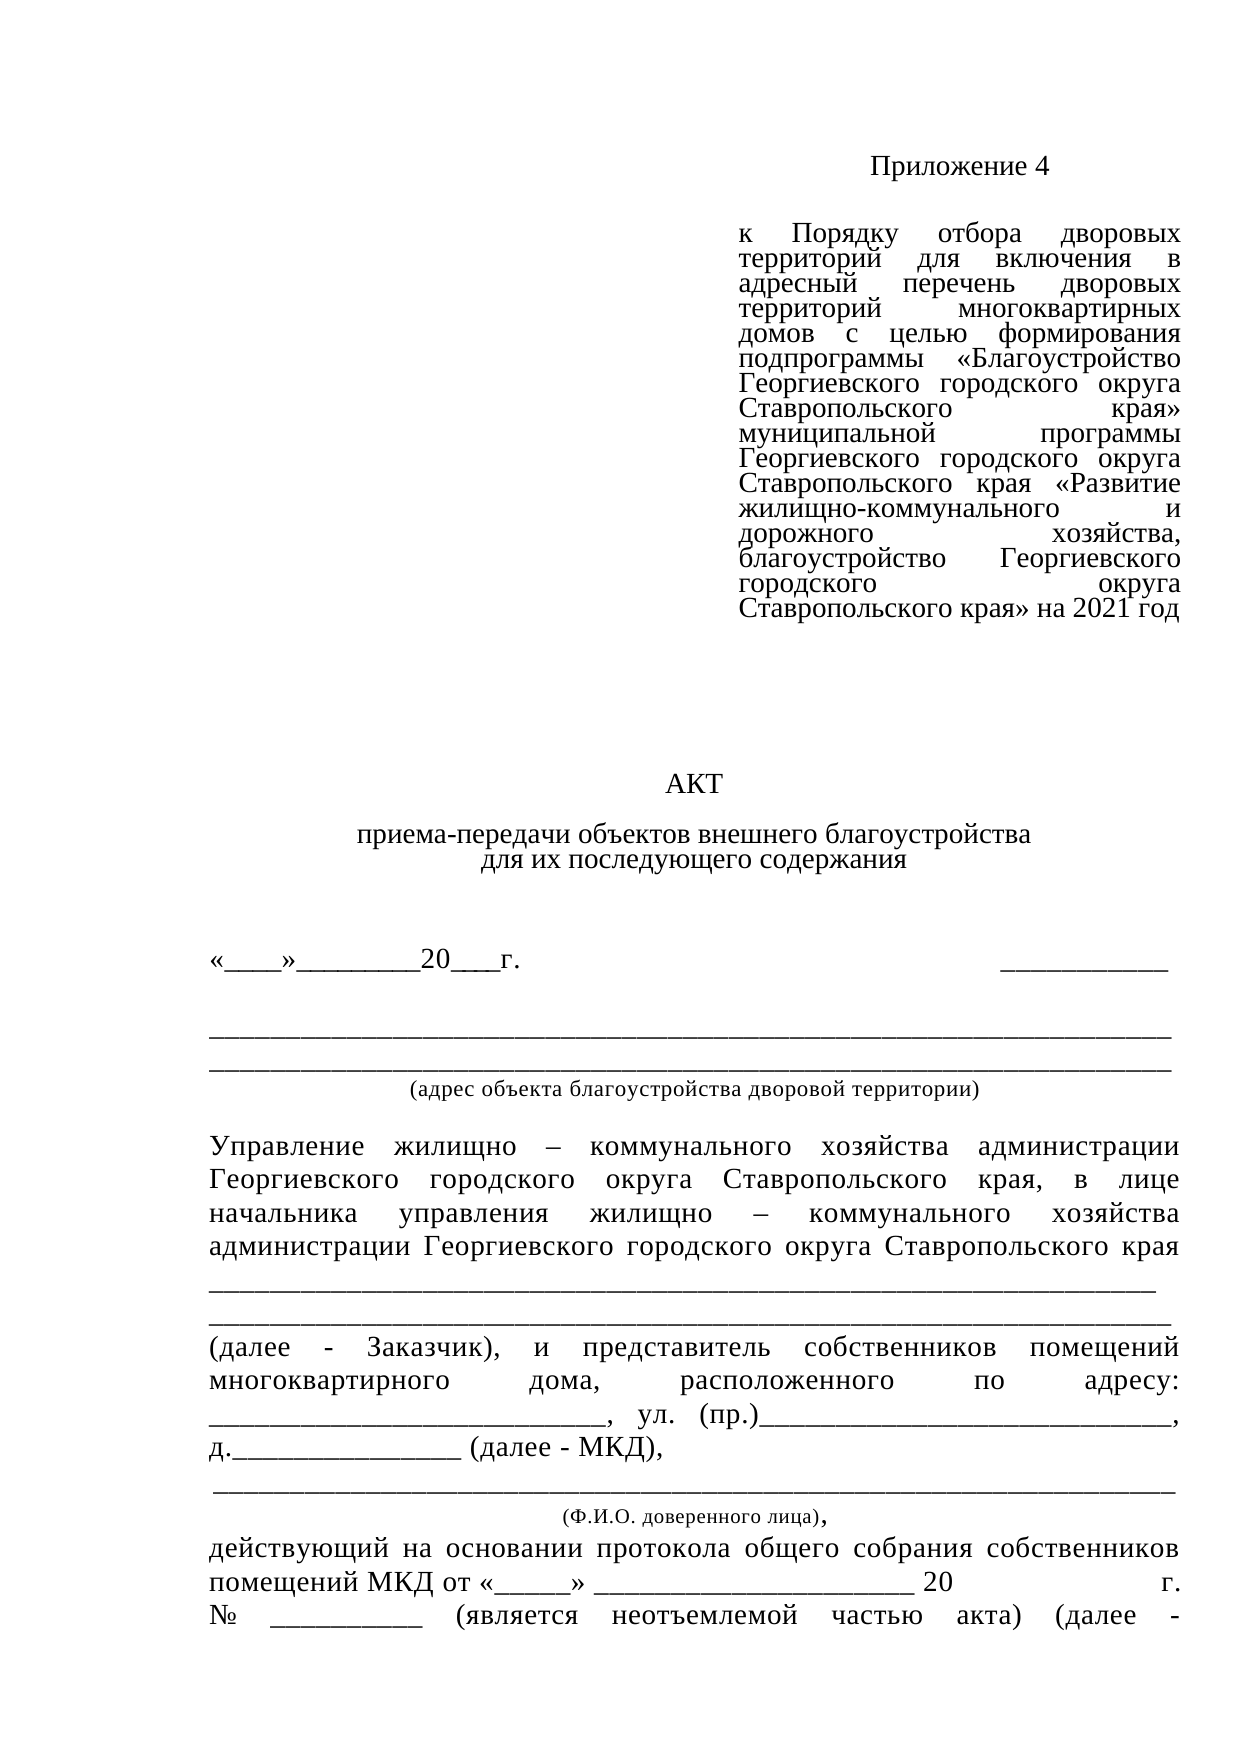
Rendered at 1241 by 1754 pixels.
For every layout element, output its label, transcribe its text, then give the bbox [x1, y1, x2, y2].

text ______________________________________________________________________________________________________________________________ [209, 1008, 1181, 1075]
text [209, 1530, 1181, 1631]
text для их последующего содержания [207, 849, 1181, 874]
text (адрес объекта благоустройства дворовой территории) [209, 1075, 1181, 1101]
text Управление жилищно – коммунального хозяйства администрации Георгиевского городского округа Ставропольского края, в лице начальника управления жилищно – коммунального хозяйства администрации Георгиевского городского округа Ставропольского края ______________________________________________________________ [209, 1128, 1181, 1295]
text приема-передачи объектов внешнего благоустройства [207, 824, 1181, 849]
text _______________________________________________________________ [209, 1295, 1181, 1329]
text Приложение 4 [738, 148, 1181, 181]
text (далее - Заказчик), и представитель собственников помещений многоквартирного дома, расположенного по адресу: __________________________, ул. (пр.)___________________________, д._______________ (далее - МКД), [209, 1329, 1181, 1463]
text _______________________________________________________________ (Ф.И.О. доверенного лица), [209, 1463, 1181, 1530]
text АКТ [207, 774, 1181, 799]
text к Порядку отбора дворовых территорий для включения в адресный перечень дворовых территорий многоквартирных домов с целью формирования подпрограммы «Благоустройство Георгиевского городского округа Ставропольского края» муниципальной программы Георгиевского городского округа Ставропольского края «Развитие жилищно-коммунального и дорожного хозяйства, благоустройство Георгиевского городского округа Ставропольского края» на 2021 год [738, 223, 1181, 623]
text « » 20 г. ___________ [209, 941, 1181, 974]
